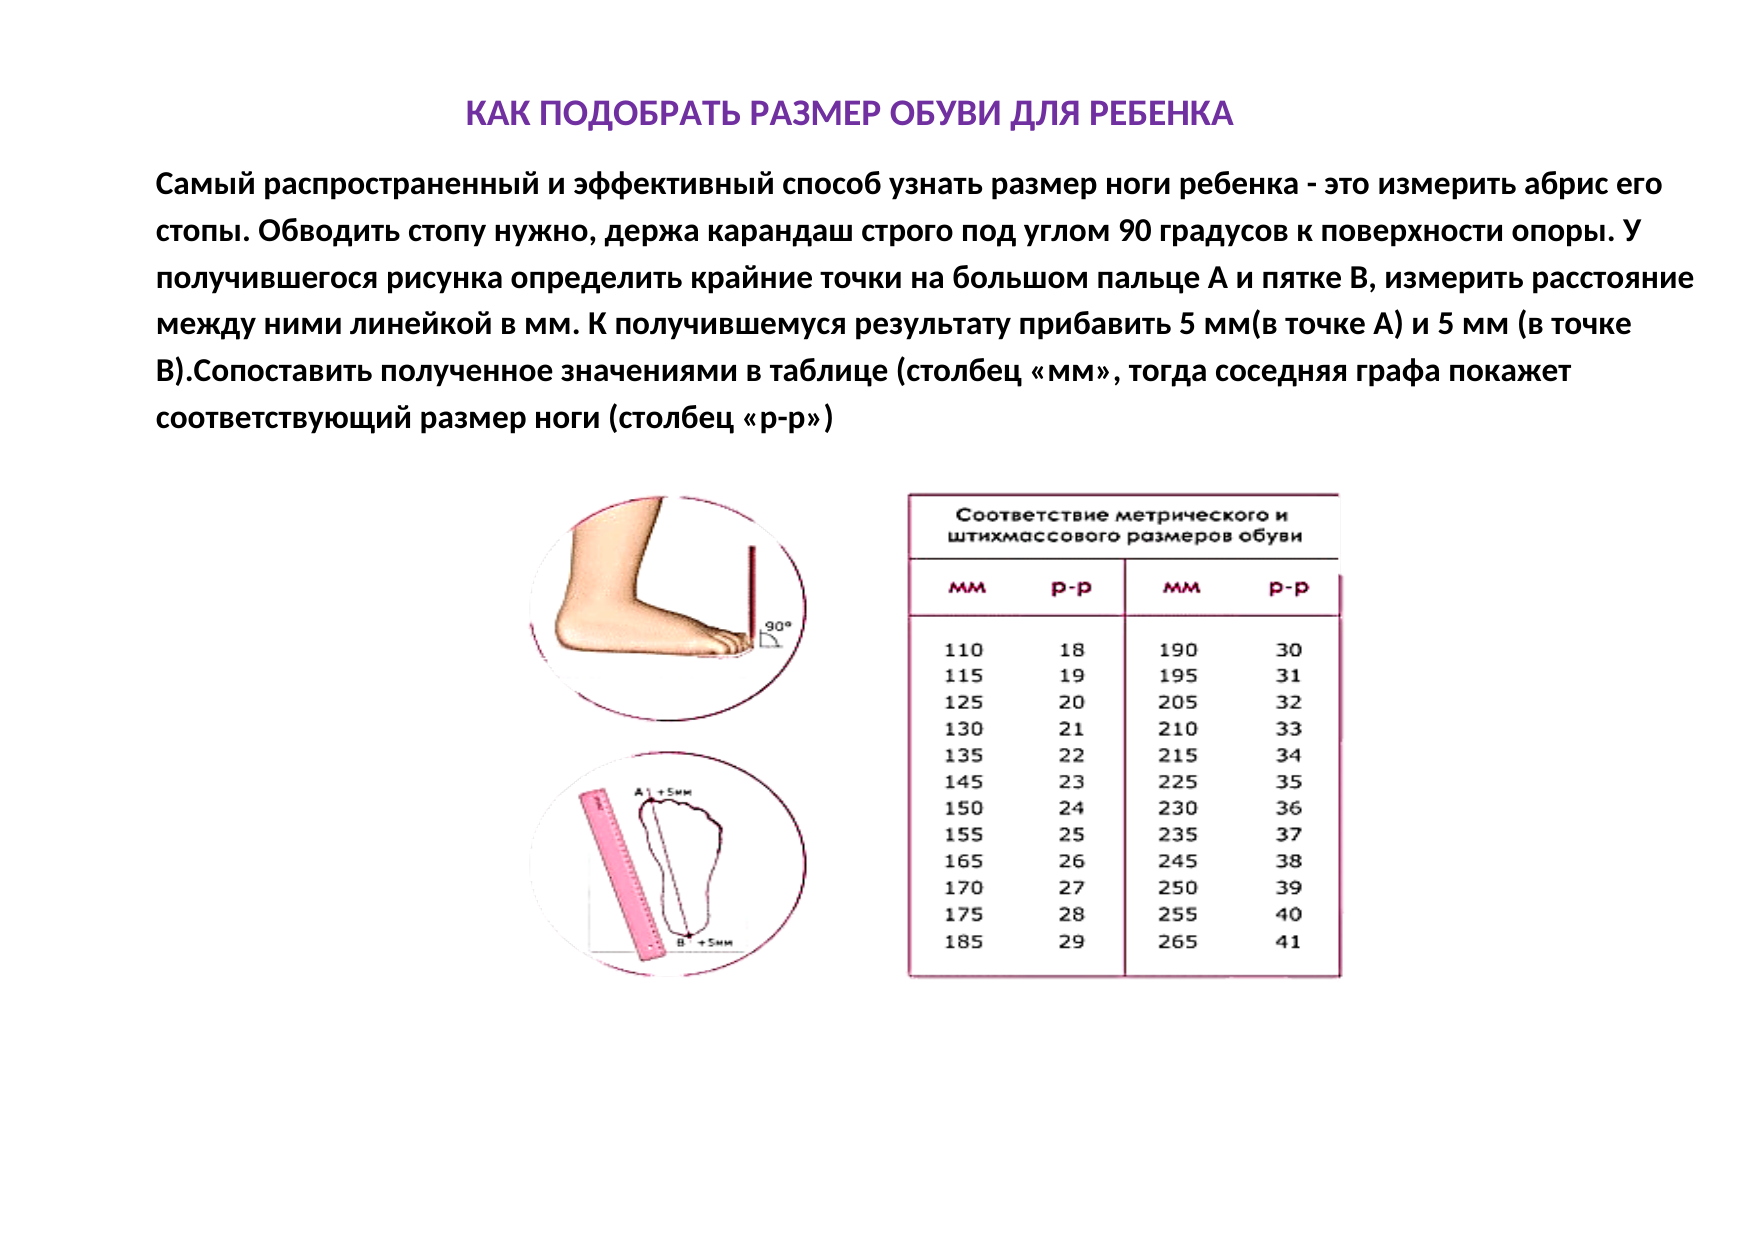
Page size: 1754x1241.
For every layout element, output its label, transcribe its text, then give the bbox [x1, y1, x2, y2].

list Самый распространенный и эффективный способ узнать размер ноги ребенка - это измерить абрис его стопы. Обводить стопу нужно, держа карандаш строго под углом 90 градусов к поверхности опоры. У получившегося рисунка определить крайние точки на большом пальце А и пятке В, измерить расстояние между ними линейкой в мм. К получившемуся результату прибавить 5 мм(в точке А) и 5 мм (в точке В).Сопоставить полученное значениями в таблице (столбец «мм», тогда соседняя графа покажет соответствующий размер ноги (столбец «р-р») [156, 162, 1713, 437]
text КАК ПОДОБРАТЬ РАЗМЕР ОБУВИ ДЛЯ РЕБЕНКА [118, 88, 1713, 134]
picture [460, 463, 1371, 1034]
